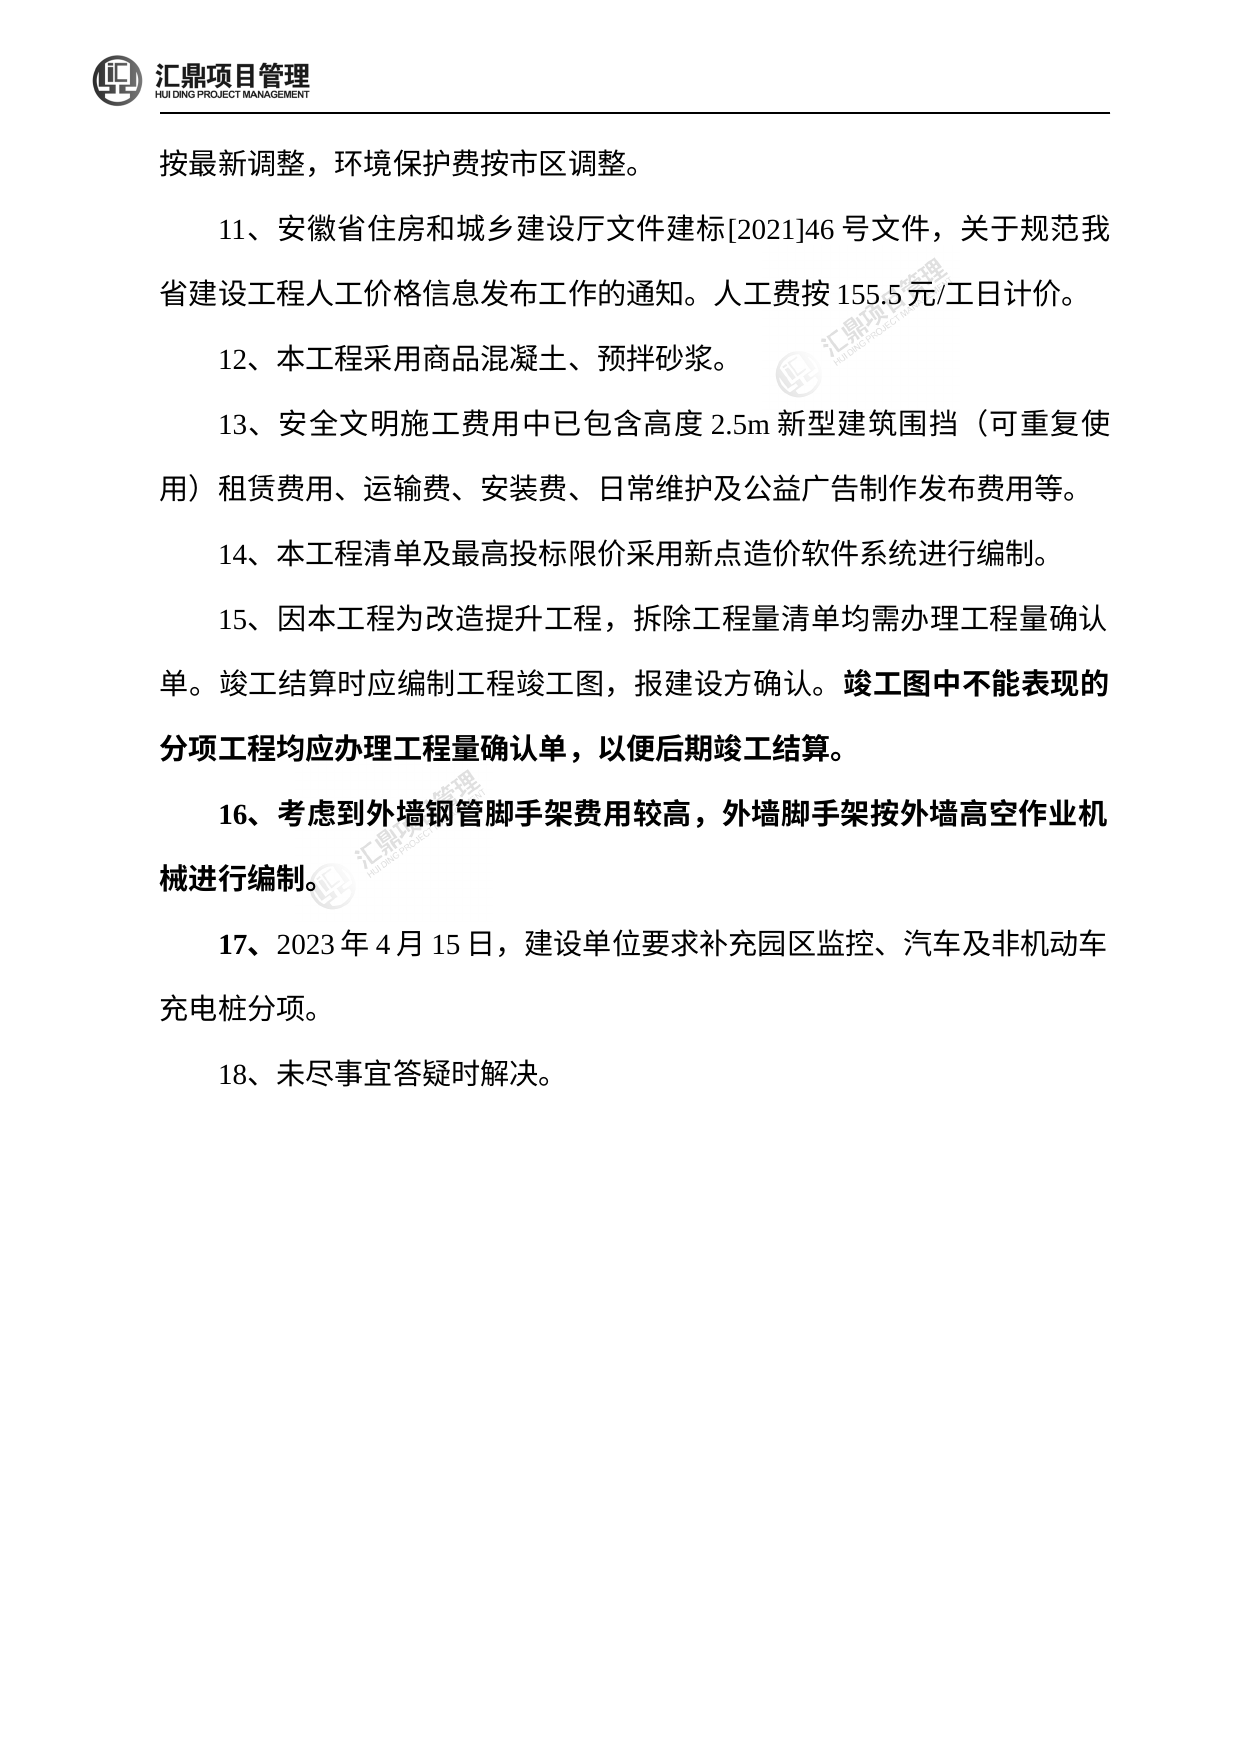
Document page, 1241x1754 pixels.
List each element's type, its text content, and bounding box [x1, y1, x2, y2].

picture [90, 49, 311, 109]
text 11、安徽省住房和城乡建设厅文件建标[2021]46号文件，关于规范我省建设工程人工价格信息发布工作的通知。人工费按155.5元/工日计价。 [159, 194, 1110, 324]
text 18、未尽事宜答疑时解决。 [159, 1039, 1110, 1104]
text 17、2023年4月15日，建设单位要求补充园区监控、汽车及非机动车充电桩分项。 [159, 909, 1110, 1039]
text 15、因本工程为改造提升工程，拆除工程量清单均需办理工程量确认单。竣工结算时应编制工程竣工图，报建设方确认。竣工图中不能表现的分项工程均应办理工程量确认单，以便后期竣工结算。 [159, 584, 1110, 779]
text 16、考虑到外墙钢管脚手架费用较高，外墙脚手架按外墙高空作业机械进行编制。 [159, 779, 1110, 909]
text 14、本工程清单及最高投标限价采用新点造价软件系统进行编制。 [159, 519, 1110, 584]
text 13、安全文明施工费用中已包含高度2.5m新型建筑围挡（可重复使用）租赁费用、运输费、安装费、日常维护及公益广告制作发布费用等。 [159, 389, 1110, 519]
text 12、本工程采用商品混凝土、预拌砂浆。 [159, 324, 1110, 389]
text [159, 129, 1110, 194]
